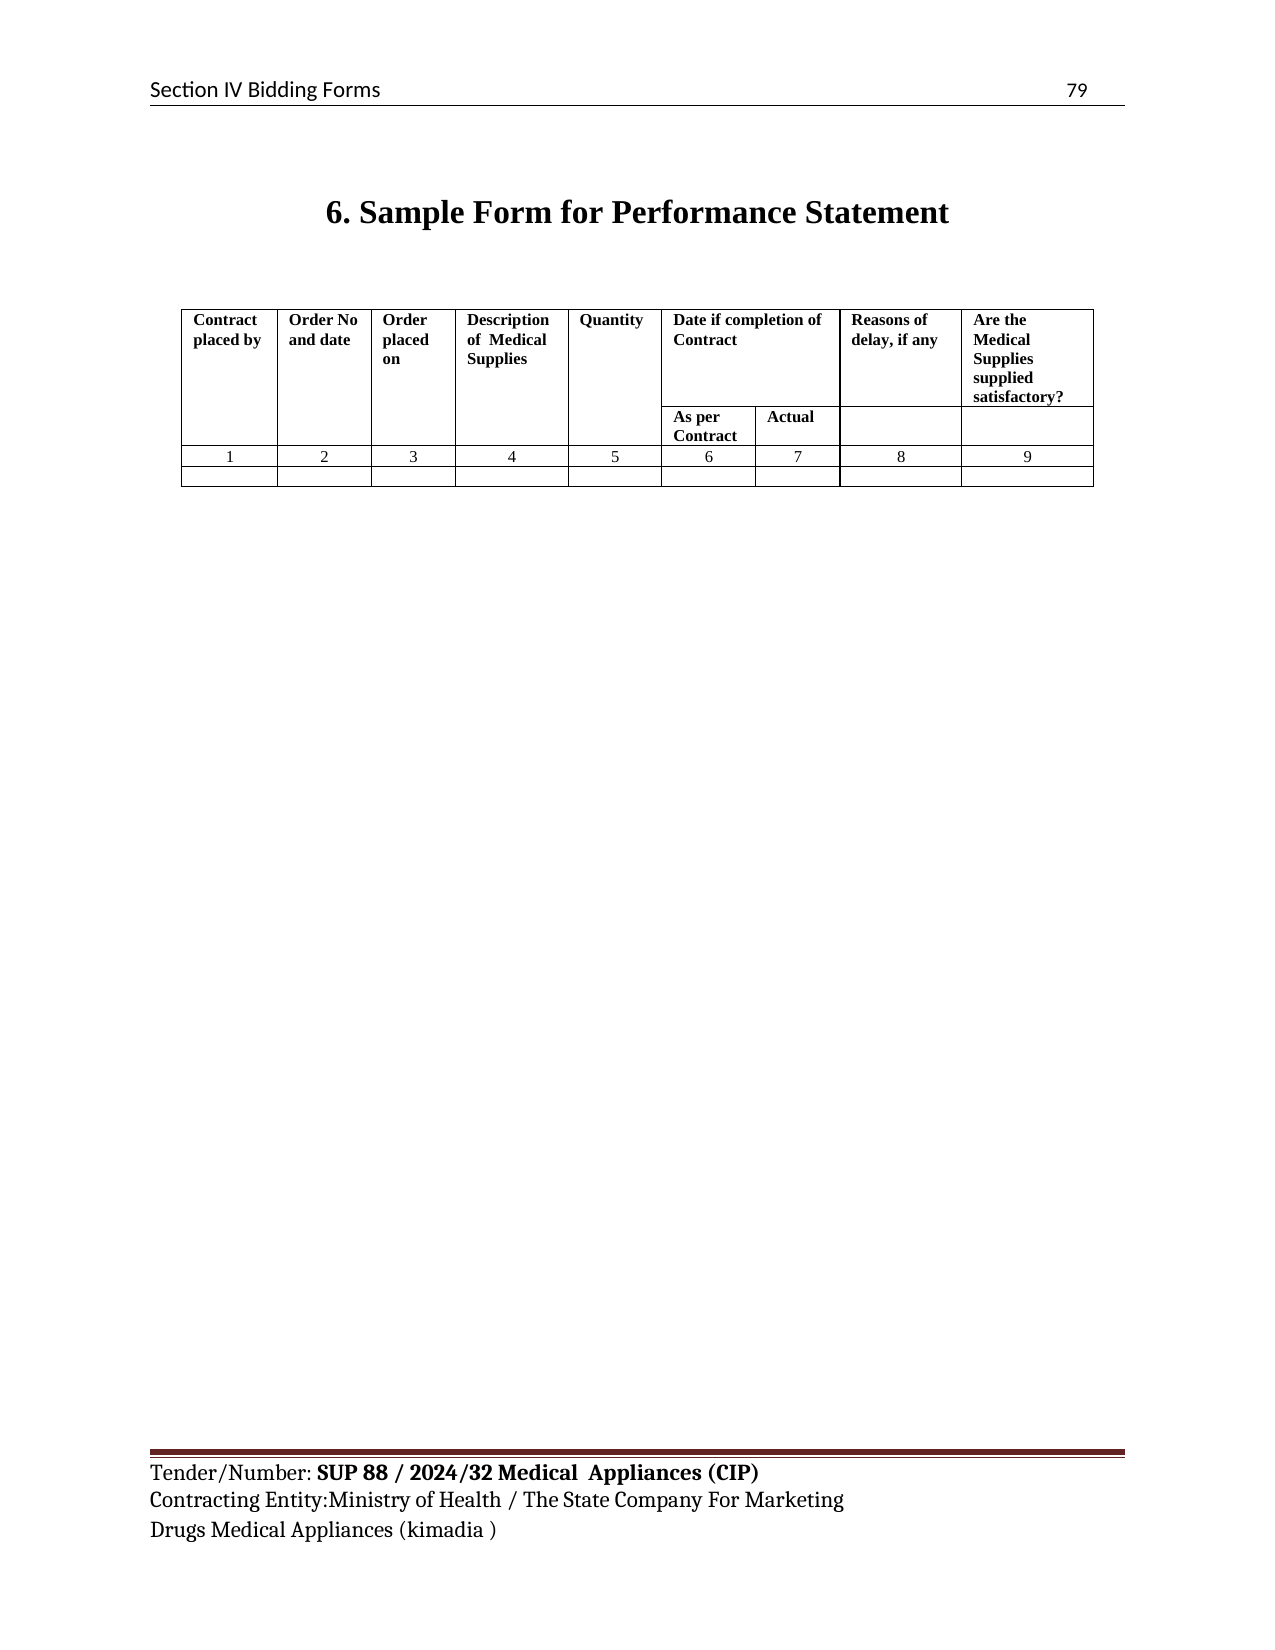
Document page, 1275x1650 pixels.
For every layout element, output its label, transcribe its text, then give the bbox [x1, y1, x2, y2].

table_cell 7 [756, 446, 839, 466]
table_cell 8 [841, 446, 961, 466]
table_cell As per Contract [662, 407, 755, 445]
table_cell 5 [569, 446, 661, 466]
table_cell 3 [372, 446, 455, 466]
table_header Order placed on [372, 310, 455, 445]
table_header Quantity [569, 310, 661, 445]
table_cell 6 [662, 446, 755, 466]
text 6. Sample Form for Performance Statement [150, 193, 1125, 231]
table_cell [841, 467, 961, 486]
table_cell 4 [456, 446, 568, 466]
table_header Are the Medical Supplies supplied satisfactory? [962, 310, 1093, 406]
table_cell [569, 467, 661, 486]
table_header Description of Medical Supplies [456, 310, 568, 445]
table_header Reasons of delay, if any [841, 310, 961, 406]
table_header Order No and date [278, 310, 371, 445]
table_cell [372, 467, 455, 486]
table_cell [278, 467, 371, 486]
table_header Date if completion of Contract [662, 310, 839, 406]
table_cell [456, 467, 568, 486]
table_cell 1 [182, 446, 277, 466]
table_cell [756, 467, 839, 486]
table_cell [662, 467, 755, 486]
table_cell [962, 467, 1093, 486]
table_cell [182, 467, 277, 486]
table_cell 9 [962, 446, 1093, 466]
table_header Contract placed by [182, 310, 277, 445]
table_cell [841, 407, 961, 445]
table_cell [962, 407, 1093, 445]
table_cell Actual [756, 407, 839, 445]
table_cell 2 [278, 446, 371, 466]
